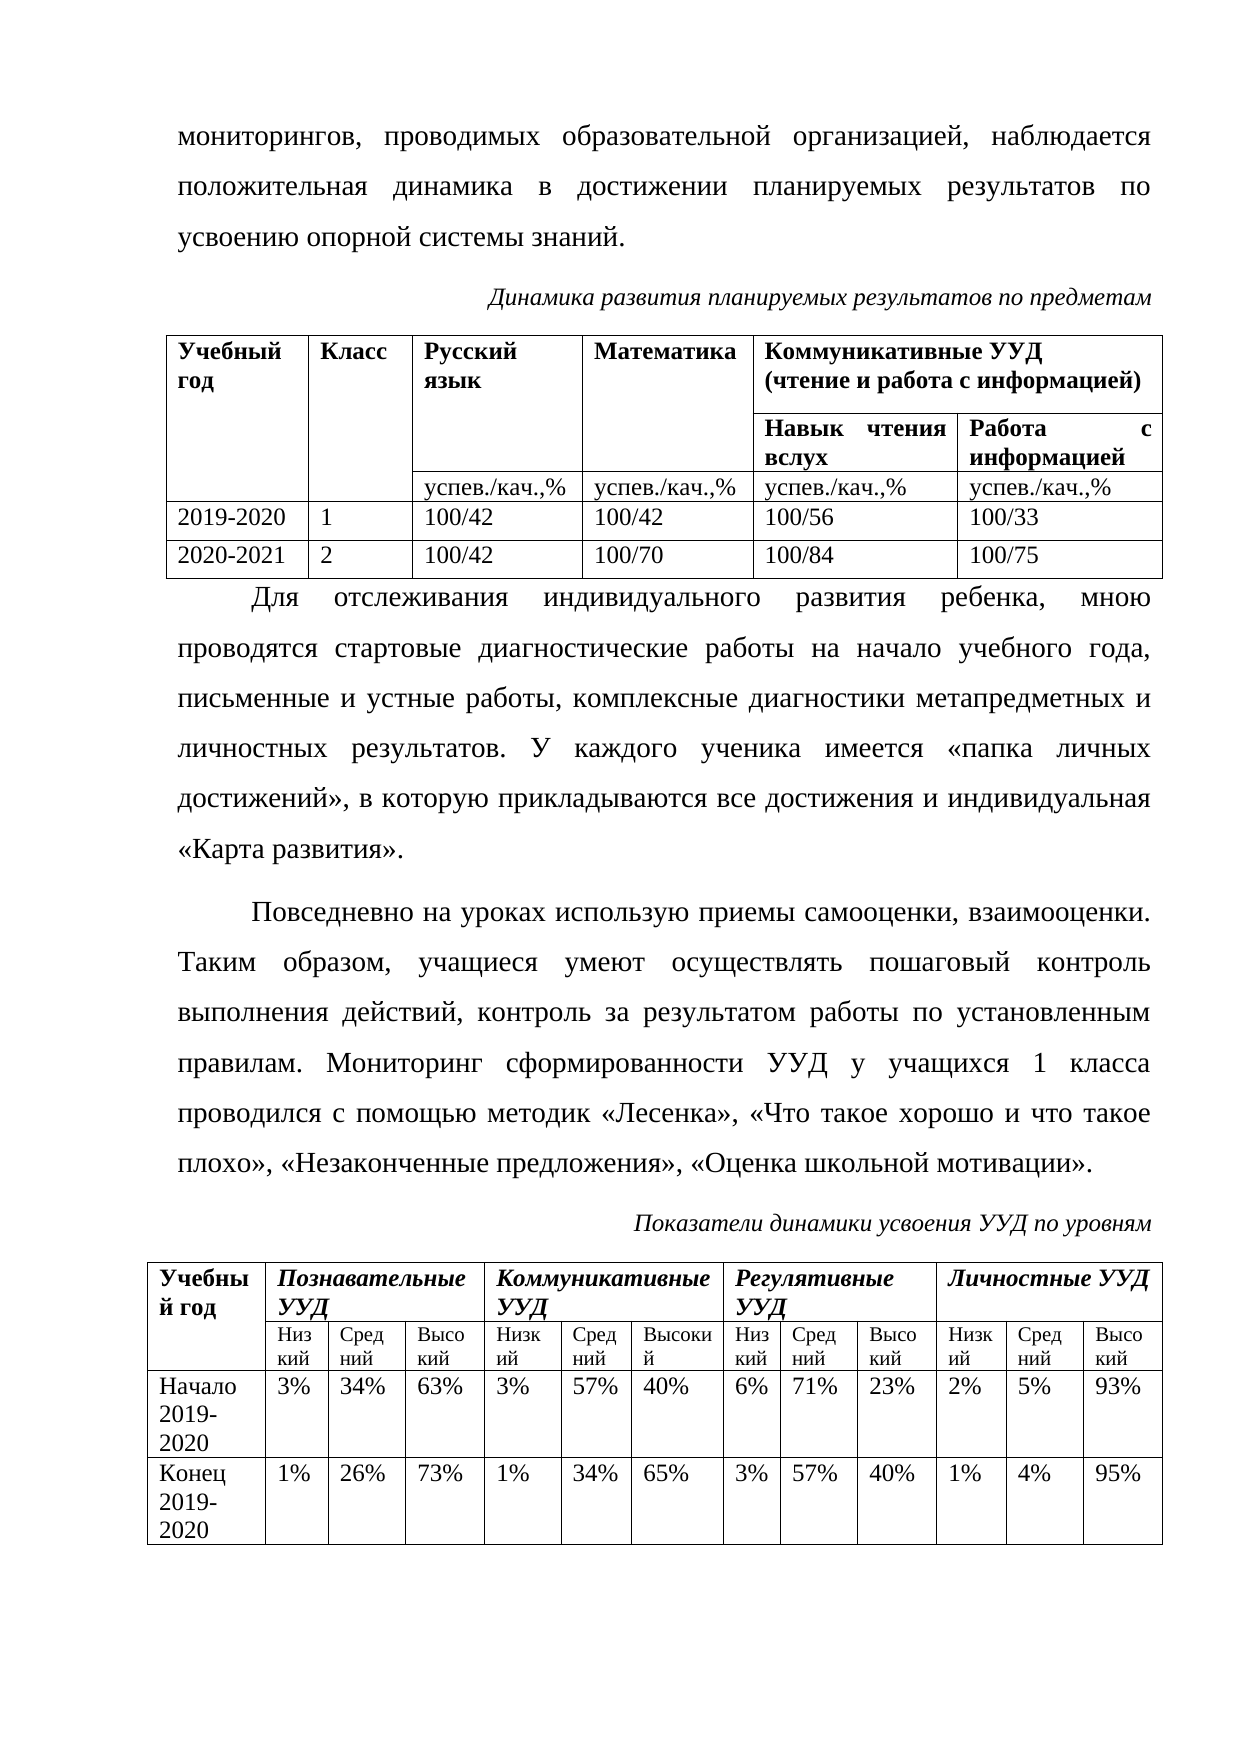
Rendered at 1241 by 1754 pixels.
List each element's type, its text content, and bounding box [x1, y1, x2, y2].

table_cell 100/70 [583, 541, 753, 578]
table_cell 23% [858, 1371, 936, 1457]
table_cell Конец 2019-2020 [148, 1458, 265, 1544]
table_cell Средний [1007, 1322, 1083, 1370]
table_cell 100/42 [583, 502, 753, 539]
table_cell успев./кач.,% [583, 472, 753, 501]
table_cell Высокий [632, 1322, 723, 1370]
table_cell успев./кач.,% [958, 472, 1162, 501]
table_header Русский язык [413, 336, 582, 471]
table_cell 34% [562, 1458, 631, 1544]
table_cell Средний [781, 1322, 857, 1370]
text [177, 118, 1152, 252]
table_cell 100/75 [958, 541, 1162, 578]
table_cell 3% [485, 1371, 561, 1457]
table_cell 40% [632, 1371, 723, 1457]
table_cell 3% [724, 1458, 780, 1544]
table_header Коммуникативные УУД (чтение и работа с информацией) [754, 336, 1162, 412]
table_cell 100/33 [958, 502, 1162, 539]
table_cell 100/56 [754, 502, 957, 539]
table_cell 93% [1084, 1371, 1162, 1457]
table_cell Низкий [266, 1322, 328, 1370]
table_header Коммуникативные УУД [485, 1263, 723, 1321]
table_cell 6% [724, 1371, 780, 1457]
table_header Класс [309, 336, 412, 501]
table_cell 26% [329, 1458, 405, 1544]
table_cell Низкий [937, 1322, 1006, 1370]
table_cell 71% [781, 1371, 857, 1457]
table_cell 57% [781, 1458, 857, 1544]
table_header Математика [583, 336, 753, 471]
table_cell 1 [309, 502, 412, 539]
table_cell 3% [266, 1371, 328, 1457]
table_cell 1% [937, 1458, 1006, 1544]
table_cell 2020-2021 [167, 541, 308, 578]
table_cell 63% [406, 1371, 484, 1457]
table_header Личностные УУД [937, 1263, 1162, 1321]
table_cell Низкий [485, 1322, 561, 1370]
table_cell 2 [309, 541, 412, 578]
text Для отслеживания индивидуального развития ребенка, мною проводятся стартовые диагностические работы на начало учебного года, письменные и устные работы, комплексные диагностики метапредметных и личностных результатов. У каждого ученика имеется «папка личных достижений», в которую прикладываются все достижения и индивидуальная «Карта развития». [177, 579, 1152, 864]
table_cell Работа с информацией [958, 414, 1162, 471]
table_cell 65% [632, 1458, 723, 1544]
table_cell 1% [485, 1458, 561, 1544]
table_header Познавательные УУД [266, 1263, 484, 1321]
table_cell успев./кач.,% [413, 472, 582, 501]
table_cell 2% [937, 1371, 1006, 1457]
table_cell 1% [266, 1458, 328, 1544]
table_cell Низкий [724, 1322, 780, 1370]
table_cell 34% [329, 1371, 405, 1457]
table_header Учебный год [148, 1263, 265, 1370]
table_cell Средний [562, 1322, 631, 1370]
table_cell 100/42 [413, 502, 582, 539]
table_cell 2019-2020 [167, 502, 308, 539]
table_cell 100/84 [754, 541, 957, 578]
table_header Учебный год [167, 336, 308, 501]
table_header Регулятивные УУД [724, 1263, 936, 1321]
table_cell 5% [1007, 1371, 1083, 1457]
table_cell Навык чтения вслух [754, 414, 957, 471]
table_cell Высокий [406, 1322, 484, 1370]
table_cell 100/42 [413, 541, 582, 578]
table_cell 73% [406, 1458, 484, 1544]
table_cell успев./кач.,% [754, 472, 957, 501]
table_cell Высокий [858, 1322, 936, 1370]
text Показатели динамики усвоения УУД по уровням [177, 1208, 1152, 1237]
table_cell 57% [562, 1371, 631, 1457]
table_cell 95% [1084, 1458, 1162, 1544]
table_cell Средний [329, 1322, 405, 1370]
table_cell Высокий [1084, 1322, 1162, 1370]
text Повседневно на уроках использую приемы самооценки, взаимооценки. Таким образом, учащиеся умеют осуществлять пошаговый контроль выполнения действий, контроль за результатом работы по установленным правилам. Мониторинг сформированности УУД у учащихся 1 класса проводился с помощью методик «Лесенка», «Что такое хорошо и что такое плохо», «Незаконченные предложения», «Оценка школьной мотивации». [177, 894, 1152, 1179]
table_cell 4% [1007, 1458, 1083, 1544]
text Динамика развития планируемых результатов по предметам [177, 282, 1152, 310]
table_cell Начало 2019-2020 [148, 1371, 265, 1457]
table_cell 40% [858, 1458, 936, 1544]
